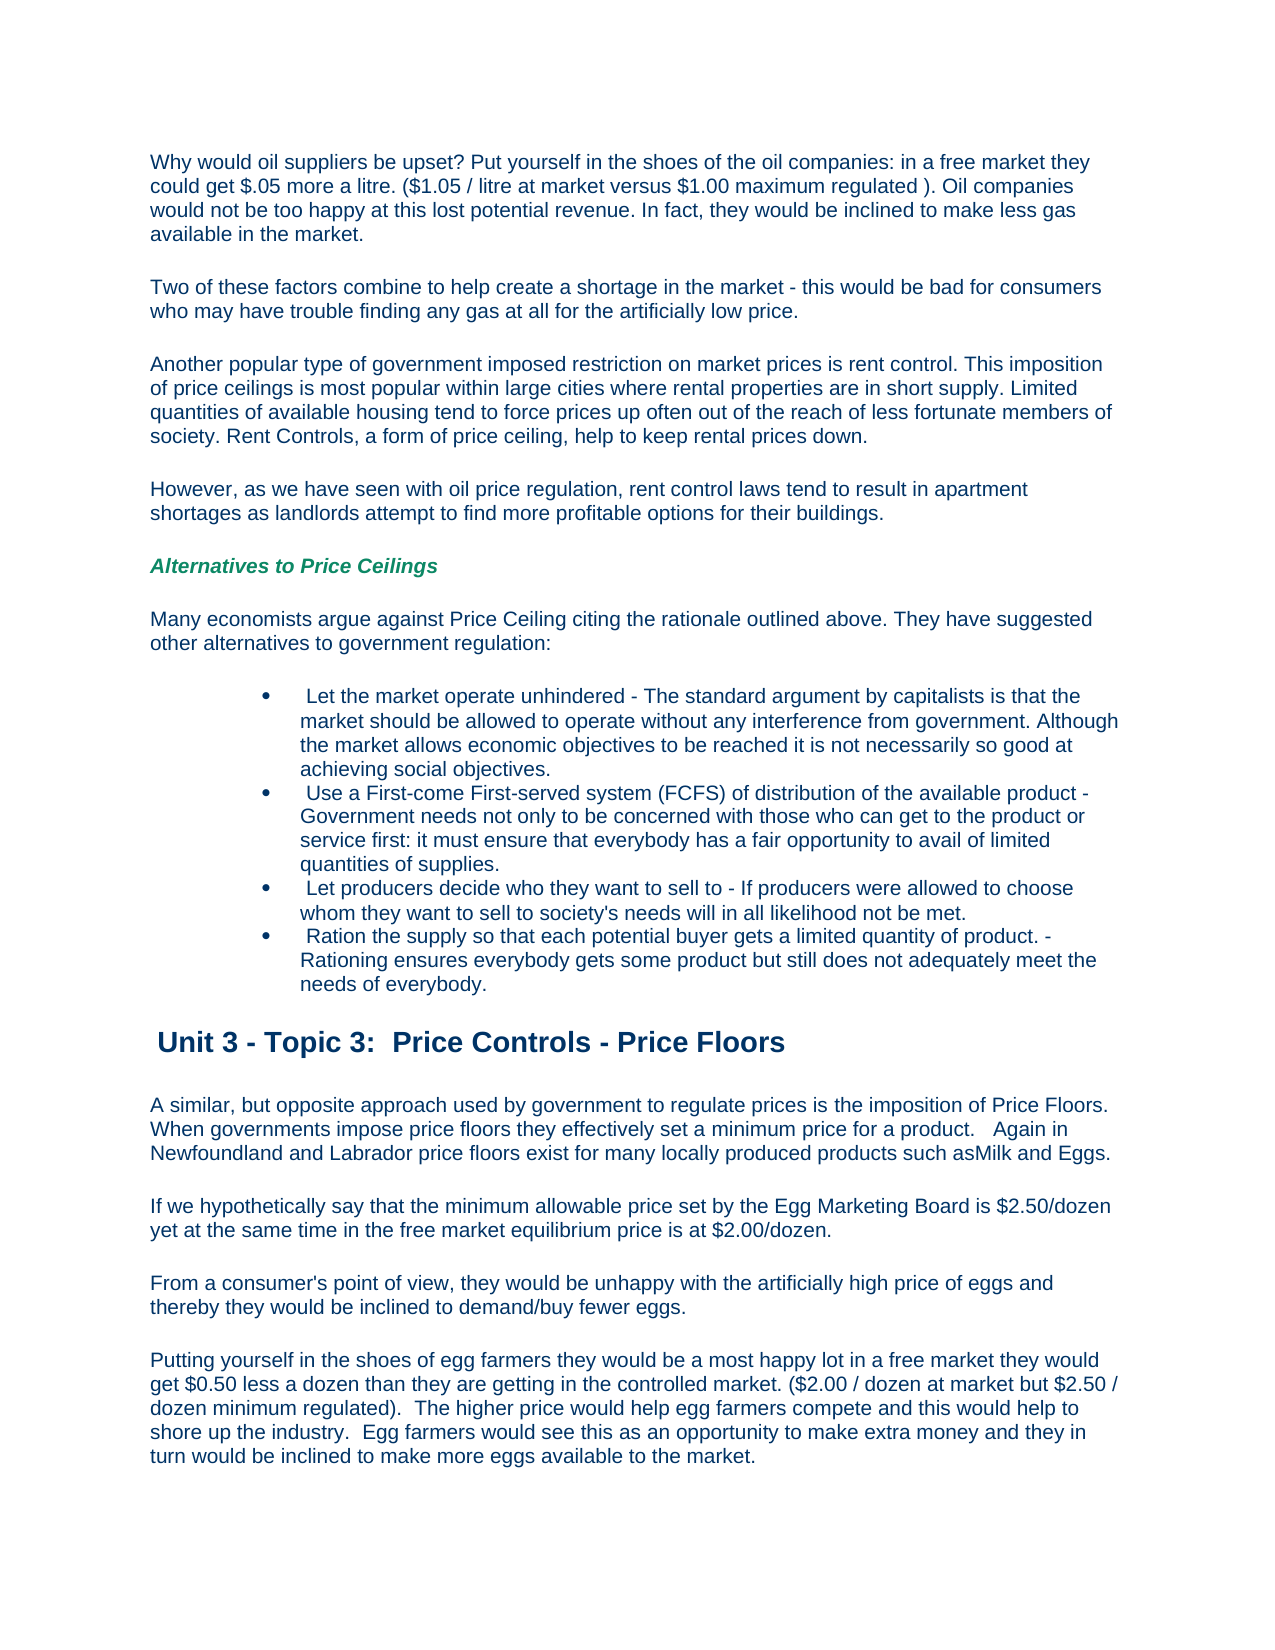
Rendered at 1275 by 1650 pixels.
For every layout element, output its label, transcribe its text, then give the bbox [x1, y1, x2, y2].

text Another popular type of government imposed restriction on market prices is rent control. This imposition of price ceilings is most popular within large cities where rental properties are in short supply. Limited quantities of available housing tend to force prices up often out of the reach of less fortunate members of society. Rent Controls, a form of price ceiling, help to keep rental prices down. [150, 352, 1125, 448]
list Ration the supply so that each potential buyer gets a limited quantity of product. - Rationing ensures everybody gets some product but still does not adequately meet the needs of everybody. [262, 924, 1125, 996]
text If we hypothetically say that the minimum allowable price set by the Egg Marketing Board is $2.50/dozen yet at the same time in the free market equilibrium price is at $2.00/dozen. [150, 1194, 1125, 1242]
text Putting yourself in the shoes of egg farmers they would be a most happy lot in a free market they would get $0.50 less a dozen than they are getting in the controlled market. ($2.00 / dozen at market but $2.50 / dozen minimum regulated). The higher price would help egg farmers compete and this would help to shore up the industry. Egg farmers would see this as an opportunity to make extra money and they in turn would be inclined to make more eggs available to the market. [150, 1348, 1125, 1468]
text Two of these factors combine to help create a shortage in the market - this would be bad for consumers who may have trouble finding any gas at all for the artificially low price. [150, 275, 1125, 323]
text Why would oil suppliers be upset? Put yourself in the shoes of the oil companies: in a free market they could get $.05 more a litre. ($1.05 / litre at market versus $1.00 maximum regulated ). Oil companies would not be too happy at this lost potential revenue. In fact, they would be inclined to make less gas available in the market. [150, 150, 1125, 246]
text Alternatives to Price Ceilings [150, 554, 1125, 578]
text Unit 3 - Topic 3: Price Controls - Price Floors [150, 1025, 1125, 1059]
text Many economists argue against Price Ceiling citing the rationale outlined above. They have suggested other alternatives to government regulation: [150, 607, 1125, 655]
list Let producers decide who they want to sell to - If producers were allowed to choose whom they want to sell to society's needs will in all likelihood not be met. [262, 876, 1125, 924]
list Let the market operate unhindered - The standard argument by capitalists is that the market should be allowed to operate without any interference from government. Although the market allows economic objectives to be reached it is not necessarily so good at achieving social objectives. [262, 684, 1125, 780]
text However, as we have seen with oil price regulation, rent control laws tend to result in apartment shortages as landlords attempt to find more profitable options for their buildings. [150, 477, 1125, 525]
text A similar, but opposite approach used by government to regulate prices is the imposition of Price Floors. When governments impose price floors they effectively set a minimum price for a product. Again in Newfoundland and Labrador price floors exist for many locally produced products such asMilk and Eggs. [150, 1093, 1125, 1165]
list Use a First-come First-served system (FCFS) of distribution of the available product - Government needs not only to be concerned with those who can get to the product or service first: it must ensure that everybody has a fair opportunity to avail of limited quantities of supplies. [262, 780, 1125, 876]
text From a consumer's point of view, they would be unhappy with the artificially high price of eggs and thereby they would be inclined to demand/buy fewer eggs. [150, 1271, 1125, 1319]
